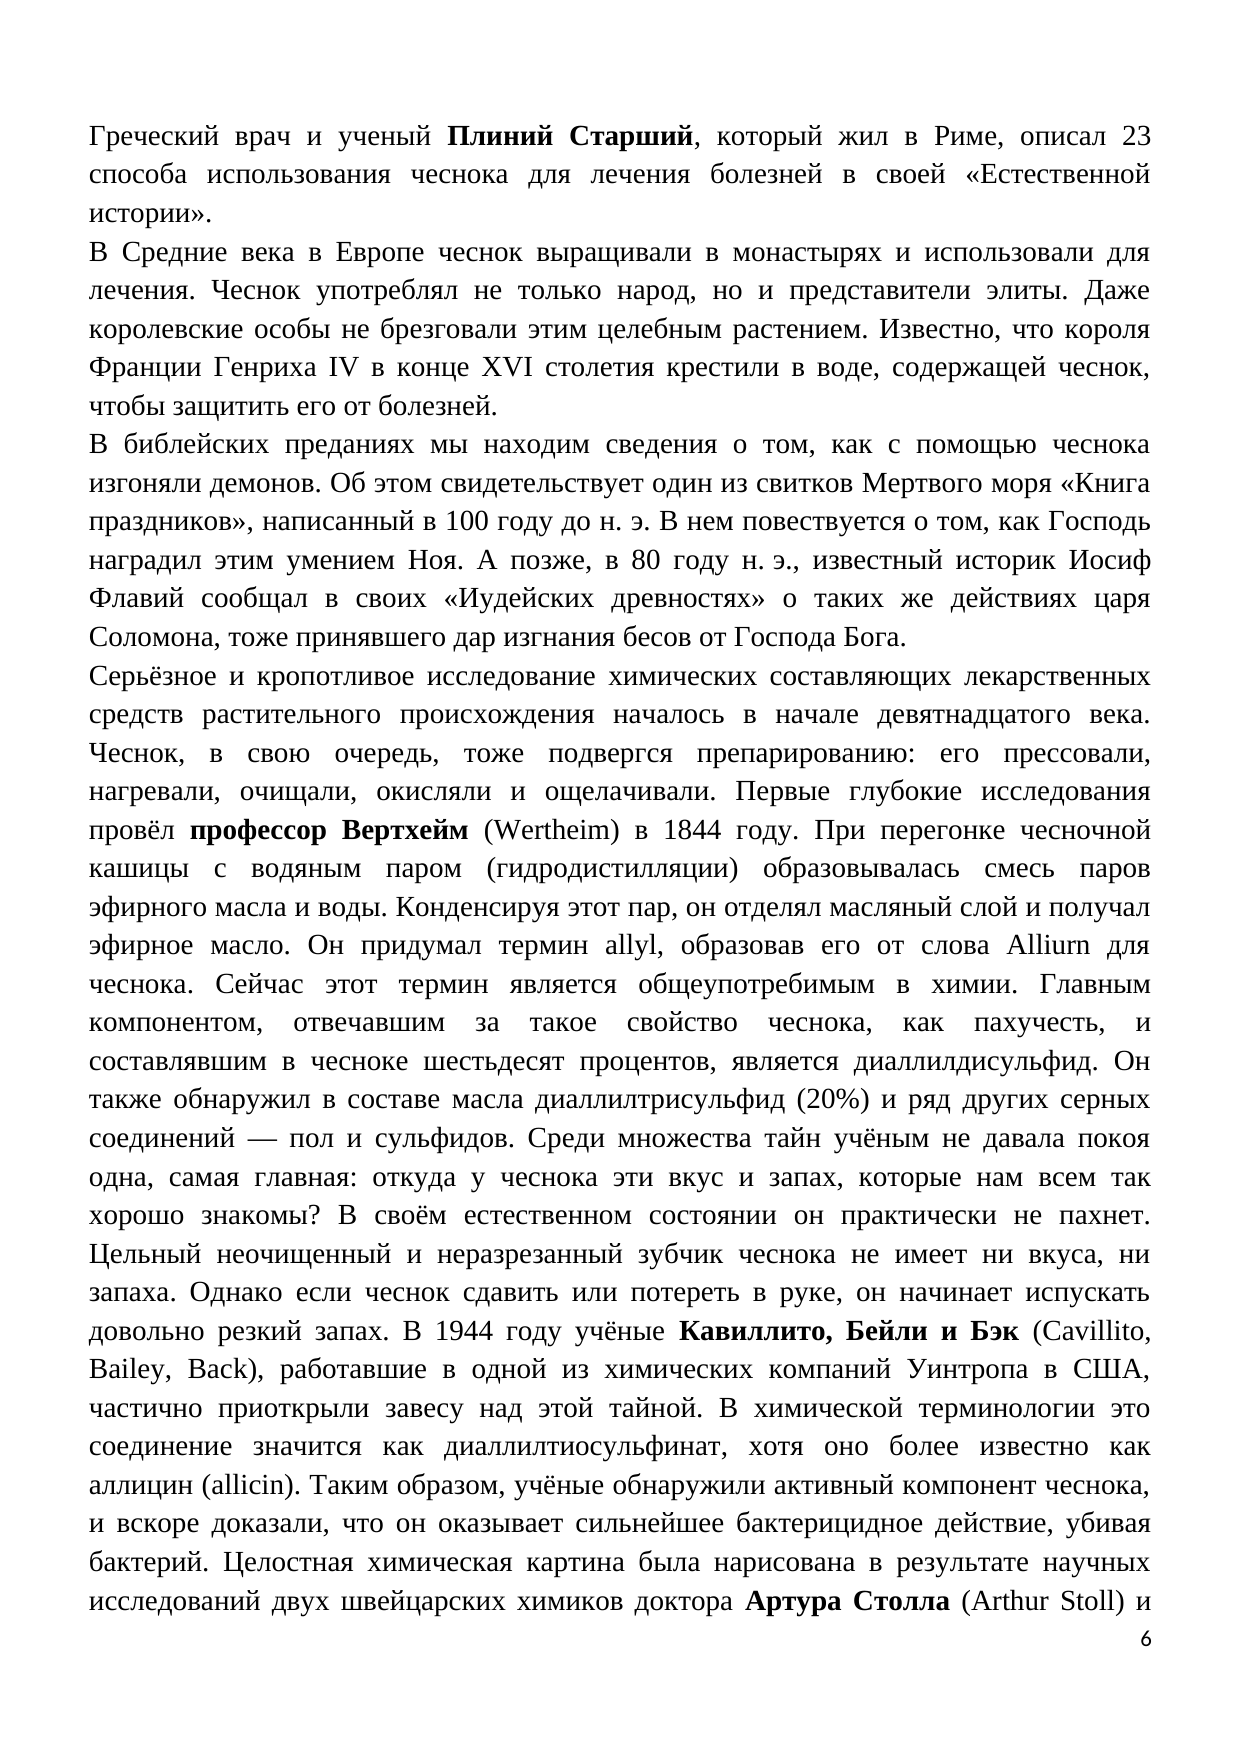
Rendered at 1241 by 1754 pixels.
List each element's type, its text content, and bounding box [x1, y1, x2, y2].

text Греческий врач и ученый Плиний Старший, который жил в Риме, описал 23 способа использования чеснока для лечения болезней в своей «Естественной истории». [89, 118, 1152, 229]
text В библейских преданиях мы находим сведения о том, как с помощью чеснока изгоняли демонов. Об этом свидетельствует один из свитков Мертвого моря «Книга праздников», написанный в 100 году до н. э. В нем повествуется о том, как Господь наградил этим умением Ноя. А позже, в 80 году н. э., известный историк Иосиф Флавий сообщал в своих «Иудейских древностях» о таких же действиях царя Соломона, тоже принявшего дар изгнания бесов от Господа Бога. [89, 426, 1152, 653]
text В Средние века в Европе чеснок выращивали в монастырях и использовали для лечения. Чеснок употреблял не только народ, но и представители элиты. Даже королевские особы не брезговали этим целебным растением. Известно, что короля Франции Генриха IV в конце XVI столетия крестили в воде, содержащей чеснок, чтобы защитить его от болезней. [89, 234, 1152, 421]
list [89, 658, 1152, 1616]
